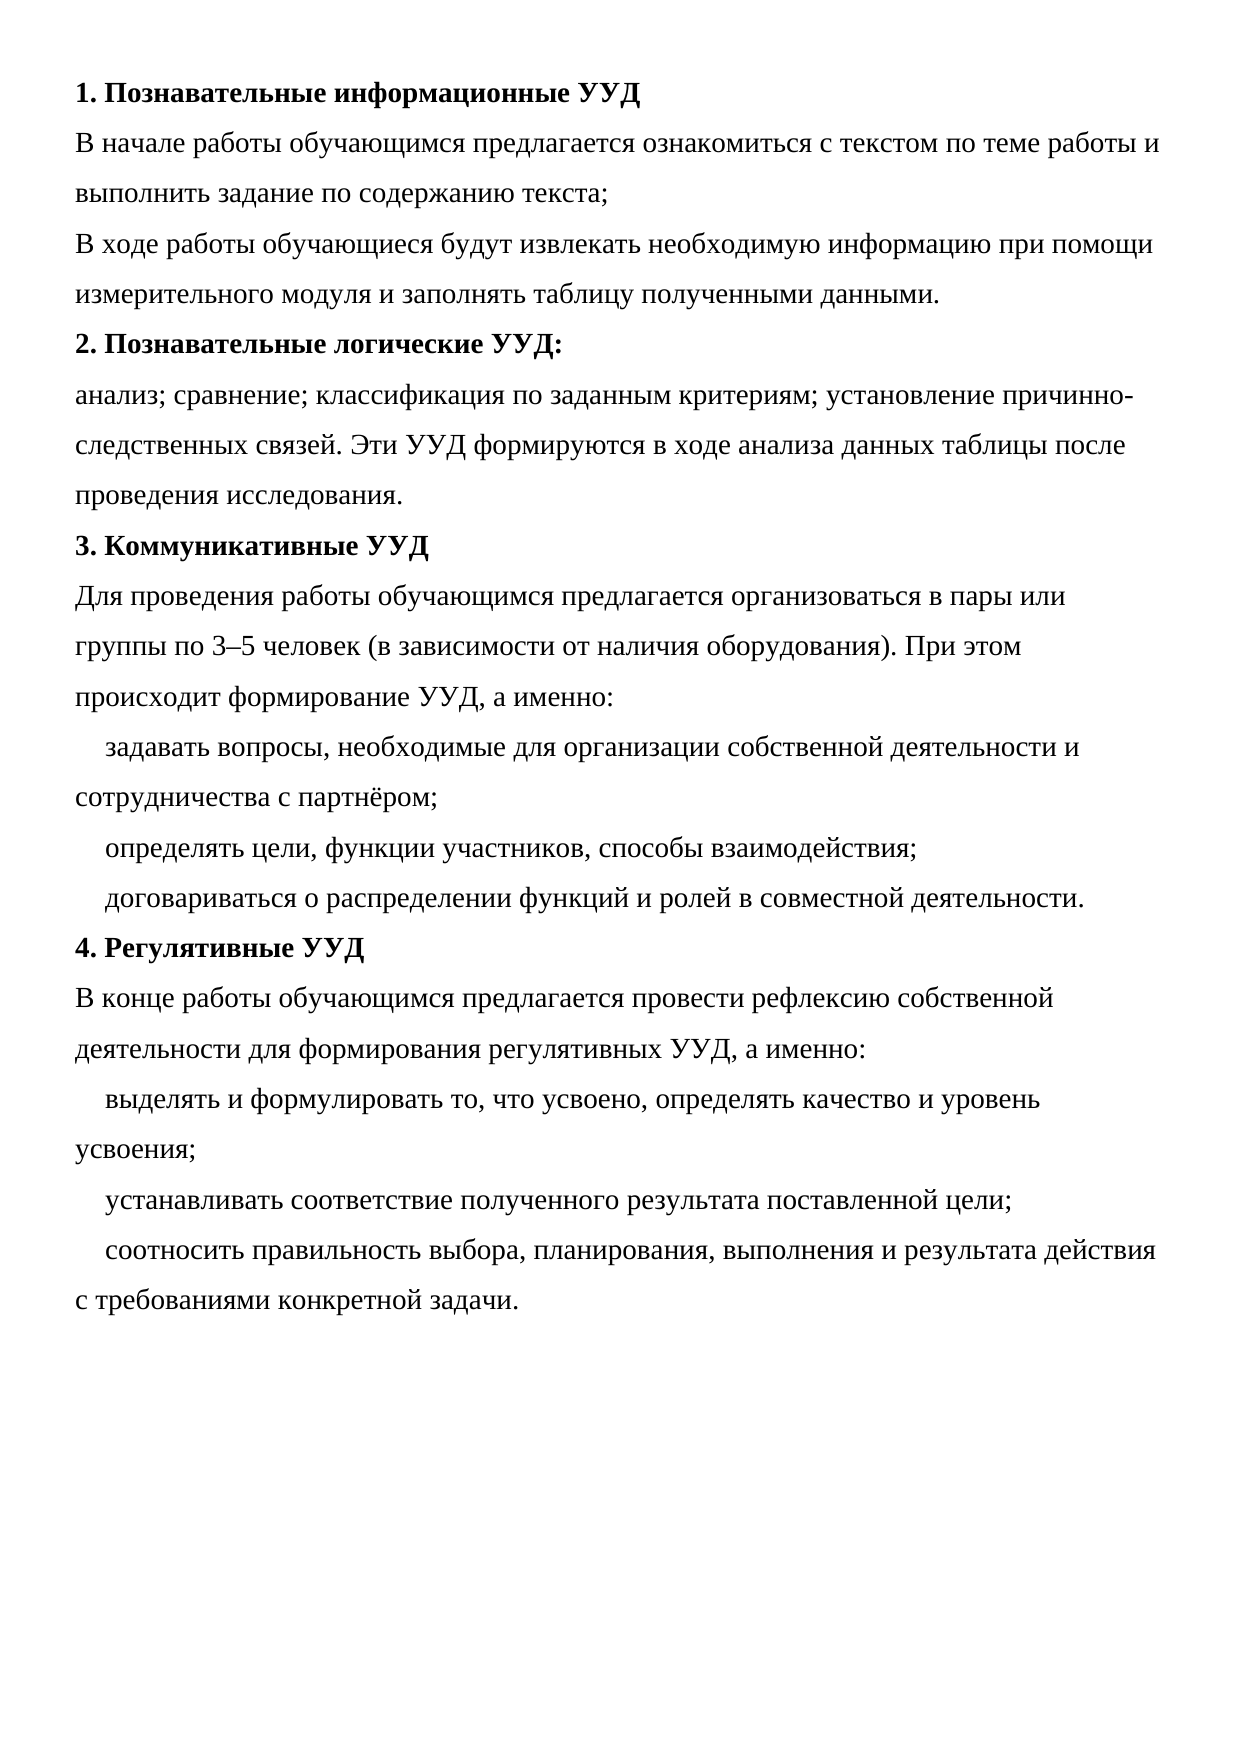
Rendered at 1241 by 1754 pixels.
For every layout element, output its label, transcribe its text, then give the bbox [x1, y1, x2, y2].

text В конце работы обучающимся предлагается провести рефлексию собственной деятельности для формирования регулятивных УУД, а именно: [75, 981, 1165, 1064]
text  определять цели, функции участников, способы взаимодействия; [75, 830, 1165, 863]
text  соотносить правильность выбора, планирования, выполнения и результата действия с требованиями конкретной задачи. [75, 1232, 1165, 1316]
text В начале работы обучающимся предлагается ознакомиться с текстом по теме работы и выполнить задание по содержанию текста; [75, 125, 1165, 209]
text Для проведения работы обучающимся предлагается организоваться в пары или группы по 3–5 человек (в зависимости от наличия оборудования). При этом происходит формирование УУД, а именно: [75, 578, 1165, 712]
text В ходе работы обучающиеся будут извлекать необходимую информацию при помощи измерительного модуля и заполнять таблицу полученными данными. [75, 226, 1165, 310]
text 1. Познавательные информационные УУД [75, 75, 1165, 108]
text 4. Регулятивные УУД [75, 930, 1165, 964]
text  выделять и формулировать то, что усвоено, определять качество и уровень усвоения; [75, 1081, 1165, 1165]
text  договариваться о распределении функций и ролей в совместной деятельности. [75, 880, 1165, 913]
text  устанавливать соответствие полученного результата поставленной цели; [75, 1182, 1165, 1215]
text 2. Познавательные логические УУД: [75, 327, 1165, 360]
text анализ; сравнение; классификация по заданным критериям; установление причинно-следственных связей. Эти УУД формируются в ходе анализа данных таблицы после проведения исследования. [75, 377, 1165, 511]
text  задавать вопросы, необходимые для организации собственной деятельности и сотрудничества с партнёром; [75, 729, 1165, 813]
text 3. Коммуникативные УУД [75, 528, 1165, 561]
